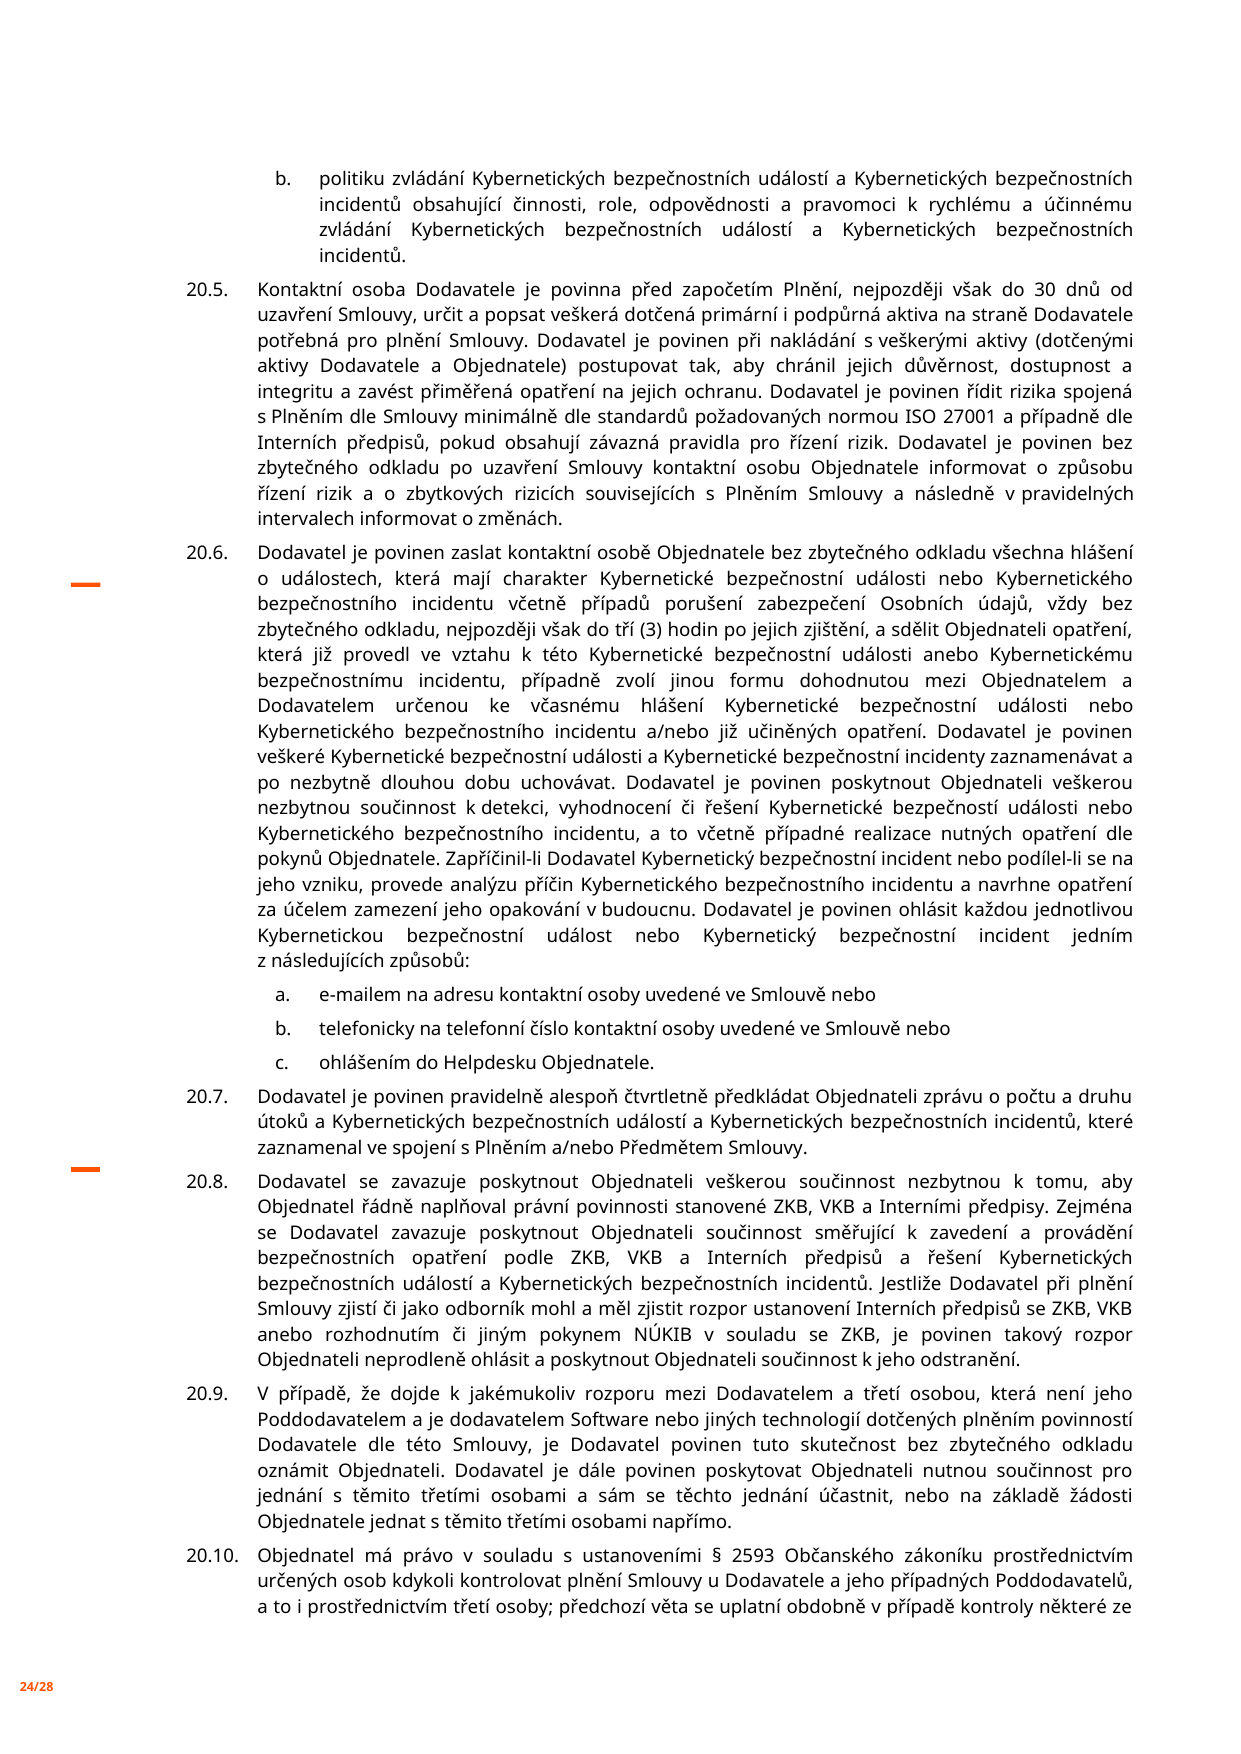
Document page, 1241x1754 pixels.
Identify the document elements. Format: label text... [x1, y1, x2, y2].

text Dodavatel je povinen pravidelně alespoň čtvrtletně předkládat Objednateli zprávu o počtu a druhu útoků a Kybernetických bezpečnostních událostí a Kybernetických bezpečnostních incidentů, které zaznamenal ve spojení s Plněním a/nebo Předmětem Smlouvy. [186, 1083, 1134, 1160]
text Dodavatel je povinen zaslat kontaktní osobě Objednatele bez zbytečného odkladu všechna hlášení o událostech, která mají charakter Kybernetické bezpečnostní události nebo Kybernetického bezpečnostního incidentu včetně případů porušení zabezpečení Osobních údajů, vždy bez zbytečného odkladu, nejpozději však do tří (3) hodin po jejich zjištění, a sdělit Objednateli opatření, která již provedl ve vztahu k této Kybernetické bezpečnostní události anebo Kybernetickému bezpečnostnímu incidentu, případně zvolí jinou formu dohodnutou mezi Objednatelem a Dodavatelem určenou ke včasnému hlášení Kybernetické bezpečnostní události nebo Kybernetického bezpečnostního incidentu a/nebo již učiněných opatření. Dodavatel je povinen veškeré Kybernetické bezpečnostní události a Kybernetické bezpečnostní incidenty zaznamenávat a po nezbytně dlouhou dobu uchovávat. Dodavatel je povinen poskytnout Objednateli veškerou nezbytnou součinnost k detekci, vyhodnocení či řešení Kybernetické bezpečností události nebo Kybernetického bezpečnostního incidentu, a to včetně případné realizace nutných opatření dle pokynů Objednatele. Zapříčinil-li Dodavatel Kybernetický bezpečnostní incident nebo podílel-li se na jeho vzniku, provede analýzu příčin Kybernetického bezpečnostního incidentu a navrhne opatření za účelem zamezení jeho opakování v budoucnu. Dodavatel je povinen ohlásit každou jednotlivou Kybernetickou bezpečnostní událost nebo Kybernetický bezpečnostní incident jedním z následujících způsobů: [186, 539, 1134, 973]
text Dodavatel se zavazuje poskytnout Objednateli veškerou součinnost nezbytnou k tomu, aby Objednatel řádně naplňoval právní povinnosti stanovené ZKB, VKB a Interními předpisy. Zejména se Dodavatel zavazuje poskytnout Objednateli součinnost směřující k zavedení a provádění bezpečnostních opatření podle ZKB, VKB a Interních předpisů a řešení Kybernetických bezpečnostních událostí a Kybernetických bezpečnostních incidentů. Jestliže Dodavatel při plnění Smlouvy zjistí či jako odborník mohl a měl zjistit rozpor ustanovení Interních předpisů se ZKB, VKB anebo rozhodnutím či jiným pokynem NÚKIB v souladu se ZKB, je povinen takový rozpor Objednateli neprodleně ohlásit a poskytnout Objednateli součinnost k jeho odstranění. [186, 1168, 1134, 1372]
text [186, 1542, 1134, 1618]
list Kontaktní osoba Dodavatele je povinna před započetím Plnění, nejpozději však do 30 dnů od uzavření Smlouvy, určit a popsat veškerá dotčená primární i podpůrná aktiva na straně Dodavatele potřebná pro plnění Smlouvy. Dodavatel je povinen při nakládání s veškerými aktivy (dotčenými aktivy Dodavatele a Objednatele) postupovat tak, aby chránil jejich důvěrnost, dostupnost a integritu a zavést přiměřená opatření na jejich ochranu. Dodavatel je povinen řídit rizika spojená s Plněním dle Smlouvy minimálně dle standardů požadovaných normou ISO 27001 a případně dle Interních předpisů, pokud obsahují závazná pravidla pro řízení rizik. Dodavatel je povinen bez zbytečného odkladu po uzavření Smlouvy kontaktní osobu Objednatele informovat o způsobu řízení rizik a o zbytkových rizicích souvisejících s Plněním Smlouvy a následně v pravidelných intervalech informovat o změnách. [186, 276, 1134, 531]
list ohlášením do Helpdesku Objednatele. [275, 1049, 1134, 1075]
list telefonicky na telefonní číslo kontaktní osoby uvedené ve Smlouvě nebo [275, 1015, 1134, 1041]
text V případě, že dojde k jakémukoliv rozporu mezi Dodavatelem a třetí osobou, která není jeho Poddodavatelem a je dodavatelem Software nebo jiných technologií dotčených plněním povinností Dodavatele dle této Smlouvy, je Dodavatel povinen tuto skutečnost bez zbytečného odkladu oznámit Objednateli. Dodavatel je dále povinen poskytovat Objednateli nutnou součinnost pro jednání s těmito třetími osobami a sám se těchto jednání účastnit, nebo na základě žádosti Objednatele jednat s těmito třetími osobami napřímo. [186, 1381, 1134, 1534]
list e-mailem na adresu kontaktní osoby uvedené ve Smlouvě nebo [275, 982, 1134, 1007]
list politiku zvládání Kybernetických bezpečnostních událostí a Kybernetických bezpečnostních incidentů obsahující činnosti, role, odpovědnosti a pravomoci k rychlému a účinnému zvládání Kybernetických bezpečnostních událostí a Kybernetických bezpečnostních incidentů. [275, 165, 1134, 267]
